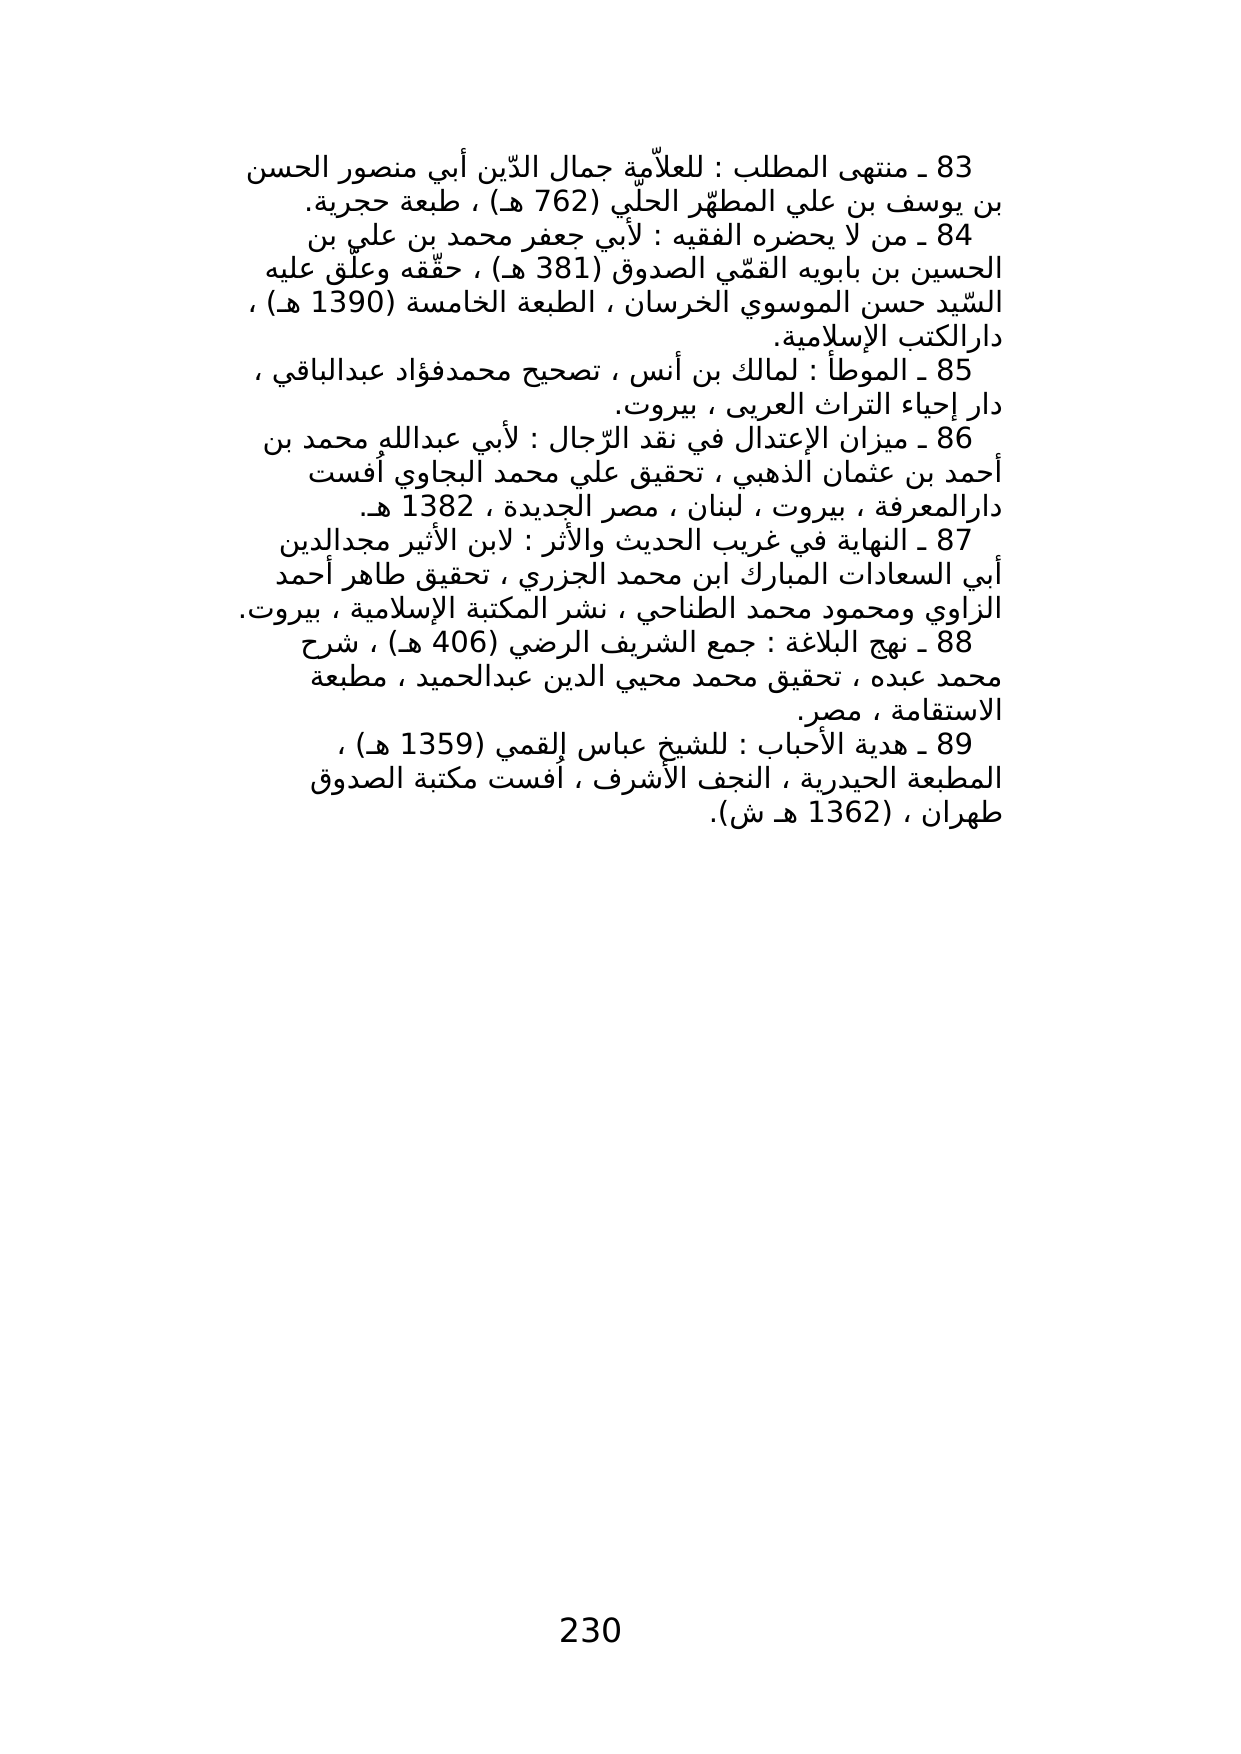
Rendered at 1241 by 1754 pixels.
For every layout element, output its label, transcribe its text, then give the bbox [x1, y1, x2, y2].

text 83 ـ منتهى المطلب : للعلاّمة جمال الدّين أبي منصور الحسن بن يوسف بن علي المطهّر الحلّي (762 هـ) ، طبعة حجرية. [237, 150, 1003, 218]
text 84 ـ من لا يحضره الفقيه : لأبي جعفر محمد بن علي بن الحسين بن بابويه القمّي الصدوق (381 هـ) ، حقّقه وعلّق عليه السّيد حسن الموسوي الخرسان ، الطبعة الخامسة (1390 هـ) ، دارالكتب الإسلامية. [237, 218, 1003, 354]
text 85 ـ الموطأ : لمالك بن أنس ، تصحيح محمدفؤاد عبدالباقي ، دار إحياء التراث العريى ، بيروت. [237, 354, 1003, 422]
text 88 ـ نهج البلاغة : جمع الشريف الرضي (406 هـ) ، شرح محمد عبده ، تحقيق محمد محيي الدين عبدالحميد ، مطبعة الاستقامة ، مصر. [237, 625, 1003, 727]
text 87 ـ النهاية في غريب الحديث والأثر : لابن الأثير مجدالدين أبي السعادات المبارك ابن محمد الجزري ، تحقيق طاهر أحمد الزاوي ومحمود محمد الطناحي ، نشر المكتبة الإسلامية ، بيروت. [237, 523, 1003, 625]
text 86 ـ ميزان الإعتدال في نقد الرّجال : لأبي عبدالله محمد بن أحمد بن عثمان الذهبي ، تحقيق علي محمد البجاوي اُفست دارالمعرفة ، بيروت ، لبنان ، مصر الجديدة ، 1382 هـ. [237, 422, 1003, 523]
text 89 ـ هدية الأحباب : للشيخ عباس القمي (1359 هـ) ، المطبعة الحيدرية ، النجف الأشرف ، اُفست مكتبة الصدوق طهران ، (1362 هـ ش). [237, 727, 1003, 829]
